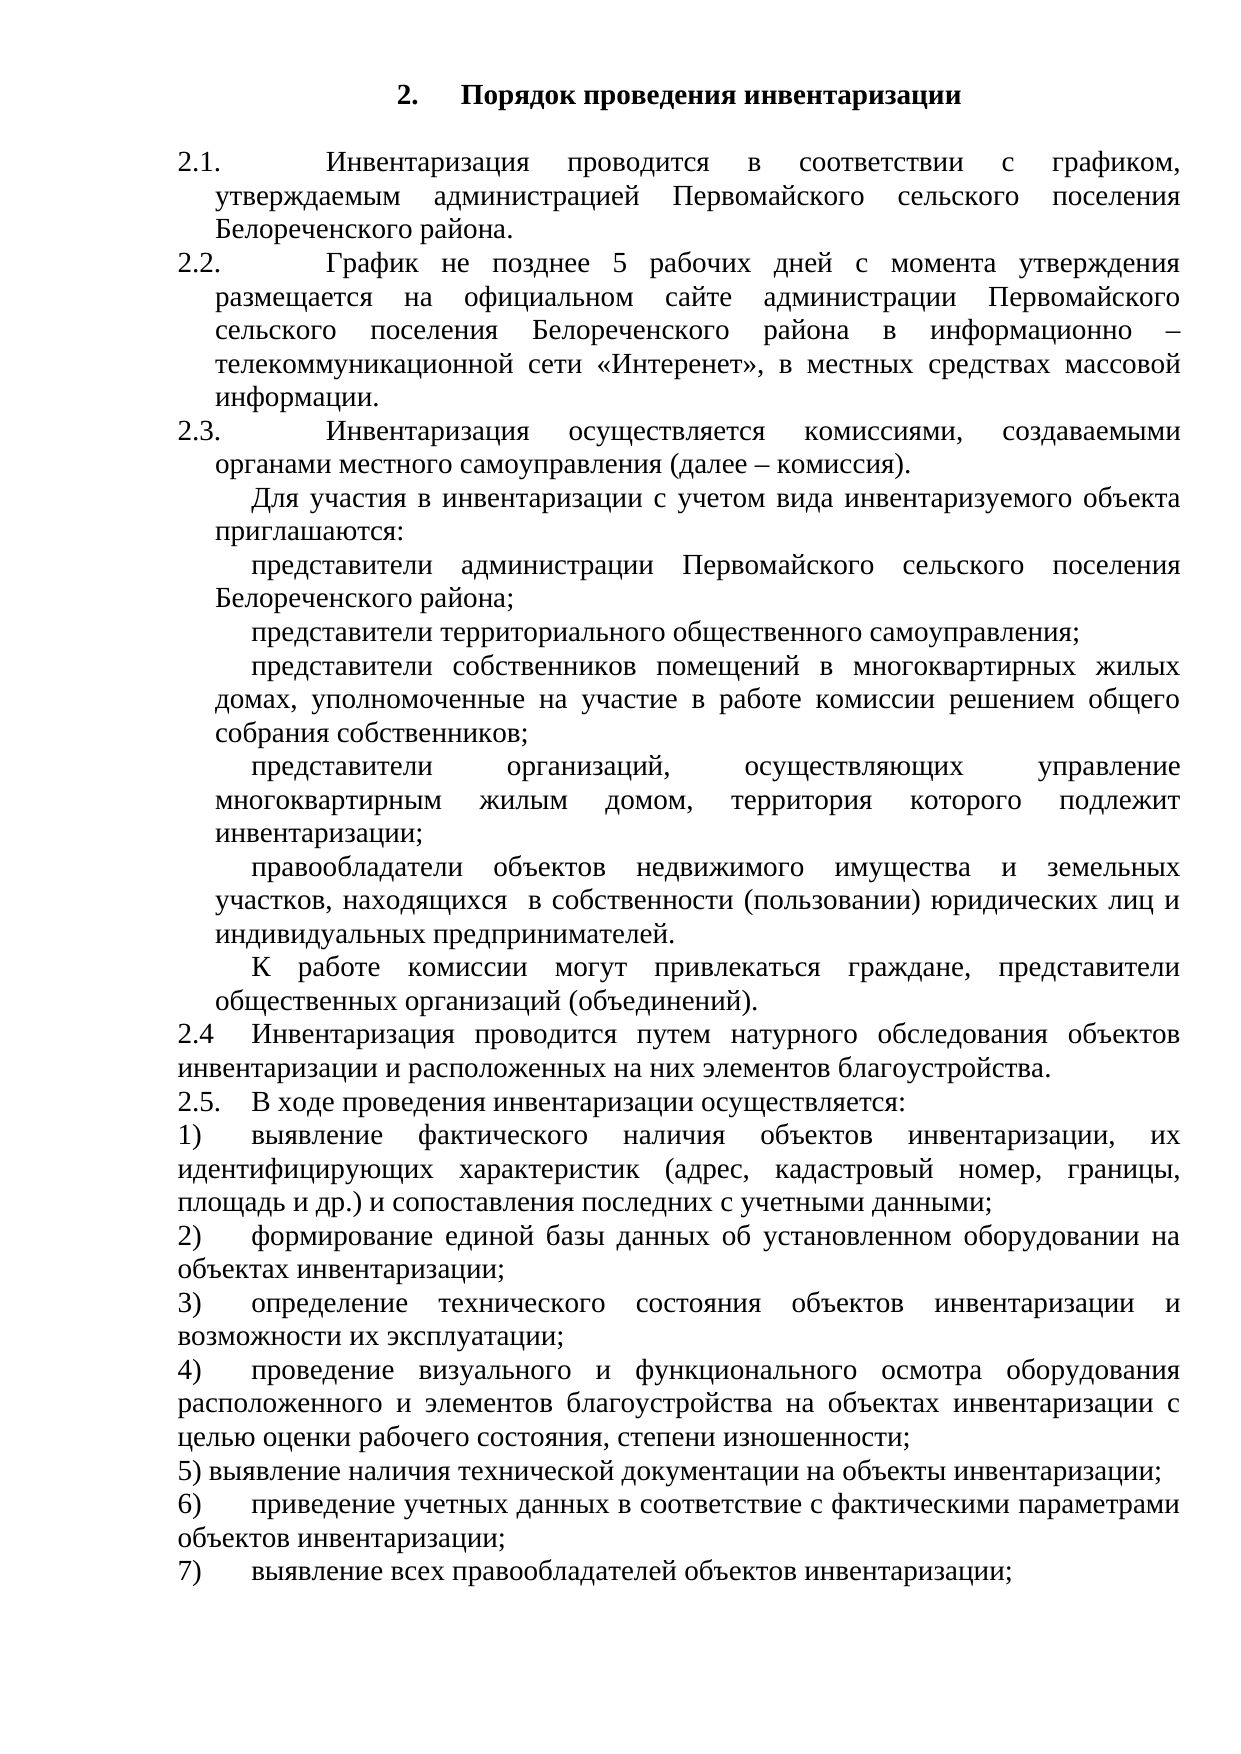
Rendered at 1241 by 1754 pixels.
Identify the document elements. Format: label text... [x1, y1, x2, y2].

text 4) проведение визуального и функционального осмотра оборудования расположенного и элементов благоустройства на объектах инвентаризации с целью оценки рабочего состояния, степени изношенности; [177, 1352, 1181, 1453]
text 2.5. В ходе проведения инвентаризации осуществляется: [177, 1084, 1181, 1117]
text 2) формирование единой базы данных об установленном оборудовании на объектах инвентаризации; [177, 1218, 1181, 1285]
text 3) определение технического состояния объектов инвентаризации и возможности их эксплуатации; [177, 1285, 1181, 1352]
list Инвентаризация осуществляется комиссиями, создаваемыми органами местного самоуправления (далее – комиссия). [177, 413, 1181, 480]
text 2.4 Инвентаризация проводится путем натурного обследования объектов инвентаризации и расположенных на них элементов благоустройства. [177, 1017, 1181, 1084]
list Порядок проведения инвентаризации [177, 77, 1181, 111]
list Инвентаризация проводится в соответствии с графиком, утверждаемым администрацией Первомайского сельского поселения Белореченского района. [177, 144, 1181, 245]
text Для участия в инвентаризации с учетом вида инвентаризуемого объекта приглашаются: [215, 480, 1181, 547]
text 5) выявление наличия технической документации на объекты инвентаризации; [177, 1453, 1181, 1486]
text представители территориального общественного самоуправления; [215, 614, 1181, 648]
text 7) выявление всех правообладателей объектов инвентаризации; [177, 1553, 1181, 1587]
text правообладатели объектов недвижимого имущества и земельных участков, находящихся в собственности (пользовании) юридических лиц и индивидуальных предпринимателей. [215, 849, 1181, 949]
text К работе комиссии могут привлекаться граждане, представители общественных организаций (объединений). [215, 949, 1181, 1017]
text представители собственников помещений в многоквартирных жилых домах, уполномоченные на участие в работе комиссии решением общего собрания собственников; [215, 648, 1181, 748]
text 1) выявление фактического наличия объектов инвентаризации, их идентифицирующих характеристик (адрес, кадастровый номер, границы, площадь и др.) и сопоставления последних с учетными данными; [177, 1117, 1181, 1218]
list График не позднее 5 рабочих дней с момента утверждения размещается на официальном сайте администрации Первомайского сельского поселения Белореченского района в информационно – телекоммуникационной сети «Интеренет», в местных средствах массовой информации. [177, 245, 1181, 413]
text представители организаций, осуществляющих управление многоквартирным жилым домом, территория которого подлежит инвентаризации; [215, 748, 1181, 849]
text 6) приведение учетных данных в соответствие с фактическими параметрами объектов инвентаризации; [177, 1486, 1181, 1553]
text представители администрации Первомайского сельского поселения Белореченского района; [215, 547, 1181, 614]
